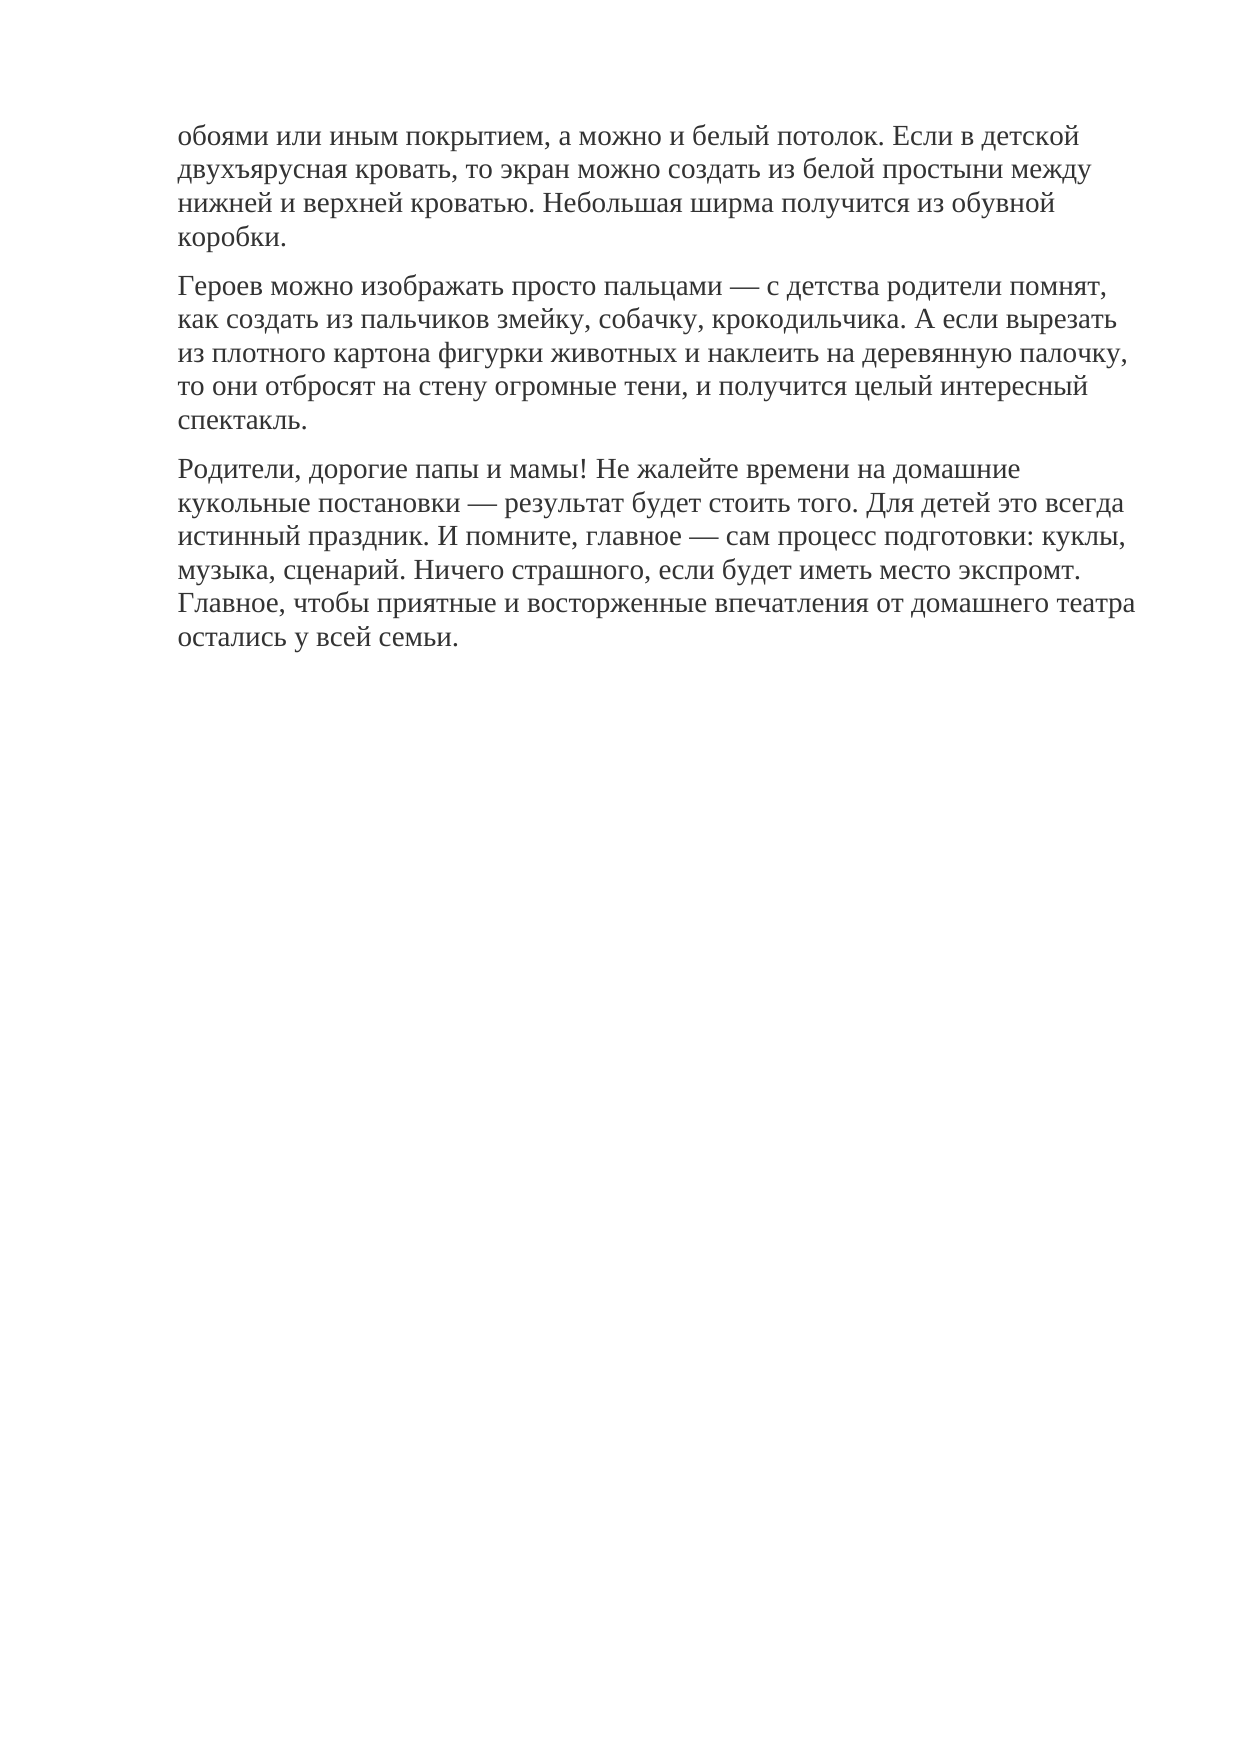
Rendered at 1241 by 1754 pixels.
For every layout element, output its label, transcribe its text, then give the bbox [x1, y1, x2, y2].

text Героев можно изображать просто пальцами — с детства родители помнят, как создать из пальчиков змейку, собачку, крокодильчика. А если вырезать из плотного картона фигурки животных и наклеить на деревянную палочку, то они отбросят на стену огромные тени, и получится целый интересный спектакль. [177, 268, 1152, 436]
text Родители, дорогие папы и мамы! Не жалейте времени на домашние кукольные постановки — результат будет стоить того. Для детей это всегда истинный праздник. И помните, главное — сам процесс подготовки: куклы, музыка, сценарий. Ничего страшного, если будет иметь место экспромт. Главное, чтобы приятные и восторженные впечатления от домашнего театра остались у всей семьи. [177, 451, 1152, 652]
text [177, 118, 1152, 252]
